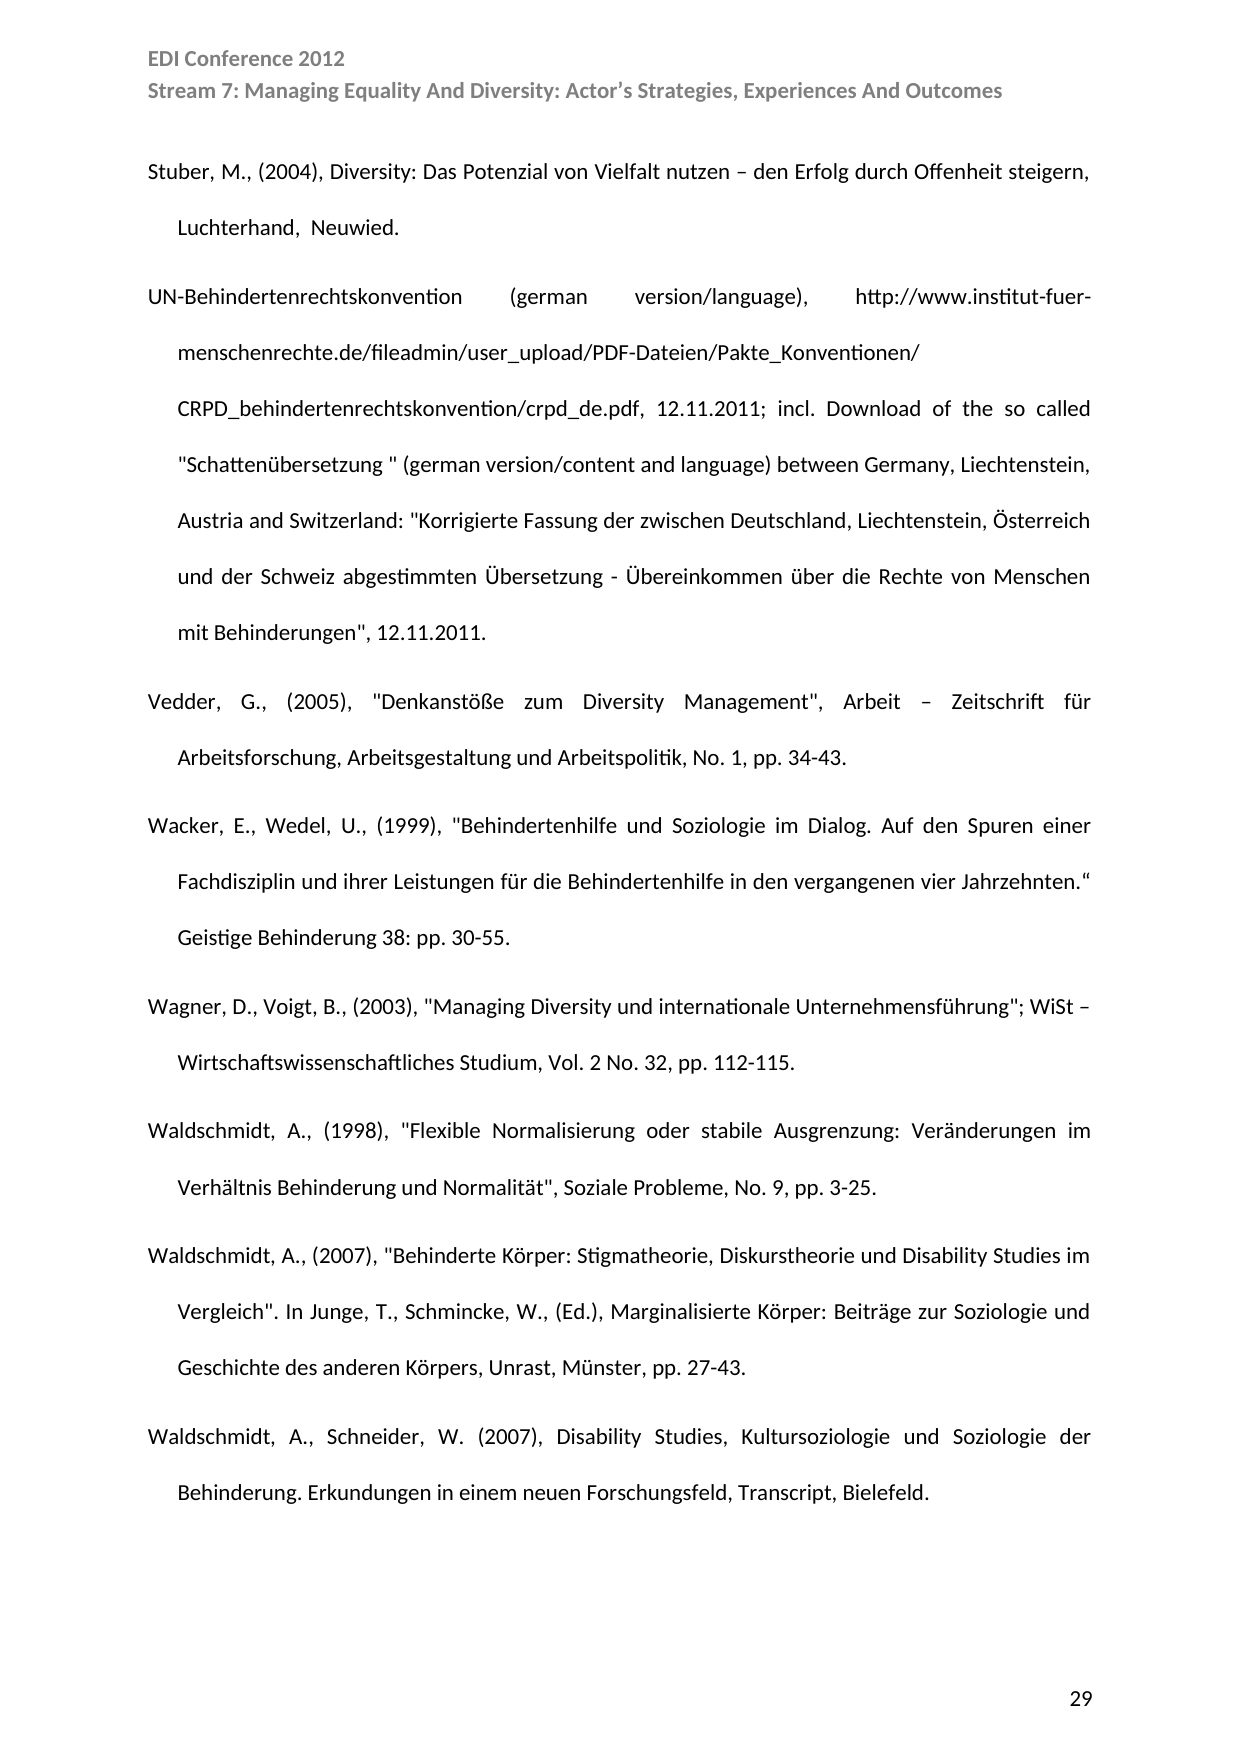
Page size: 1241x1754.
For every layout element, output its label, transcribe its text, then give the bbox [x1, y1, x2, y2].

text UN-Behindertenrechtskonvention (german version/language), http://www.institut-fuer-menschenrechte.de/fileadmin/user_upload/PDF-Dateien/Pakte_Konventionen/CRPD_behindertenrechtskonvention/crpd_de.pdf, 12.11.2011; incl. Download of the so called "Schattenübersetzung " (german version/content and language) between Germany, Liechtenstein, Austria and Switzerland: "Korrigierte Fassung der zwischen Deutschland, Liechtenstein, Österreich und der Schweiz abgestimmten Übersetzung - Übereinkommen über die Rechte von Menschen mit Behinderungen", 12.11.2011. [148, 282, 1092, 646]
text Wacker, E., Wedel, U., (1999), "Behindertenhilfe und Soziologie im Dialog. Auf den Spuren einer Fachdisziplin und ihrer Leistungen für die Behindertenhilfe in den vergangenen vier Jahrzehnten.“ Geistige Behinderung 38: pp. 30-55. [148, 811, 1092, 952]
text Waldschmidt, A., Schneider, W. (2007), Disability Studies, Kultursoziologie und Soziologie der Behinderung. Erkundungen in einem neuen Forschungsfeld, Transcript, Bielefeld. [148, 1422, 1092, 1506]
text Waldschmidt, A., (2007), "Behinderte Körper: Stigmatheorie, Diskurstheorie und Disability Studies im Vergleich". In Junge, T., Schmincke, W., (Ed.), Marginalisierte Körper: Beiträge zur Soziologie und Geschichte des anderen Körpers, Unrast, Münster, pp. 27-43. [148, 1241, 1092, 1381]
text Stuber, M., (2004), Diversity: Das Potenzial von Vielfalt nutzen – den Erfolg durch Offenheit steigern, Luchterhand, Neuwied. [148, 157, 1092, 242]
text Vedder, G., (2005), "Denkanstöße zum Diversity Management", Arbeit – Zeitschrift für Arbeitsforschung, Arbeitsgestaltung und Arbeitspolitik, No. 1, pp. 34-43. [148, 687, 1092, 771]
text Wagner, D., Voigt, B., (2003), "Managing Diversity und internationale Unternehmensführung"; WiSt – Wirtschaftswissenschaftliches Studium, Vol. 2 No. 32, pp. 112-115. [148, 992, 1092, 1076]
text Waldschmidt, A., (1998), "Flexible Normalisierung oder stabile Ausgrenzung: Veränderungen im Verhältnis Behinderung und Normalität", Soziale Probleme, No. 9, pp. 3-25. [148, 1117, 1092, 1201]
